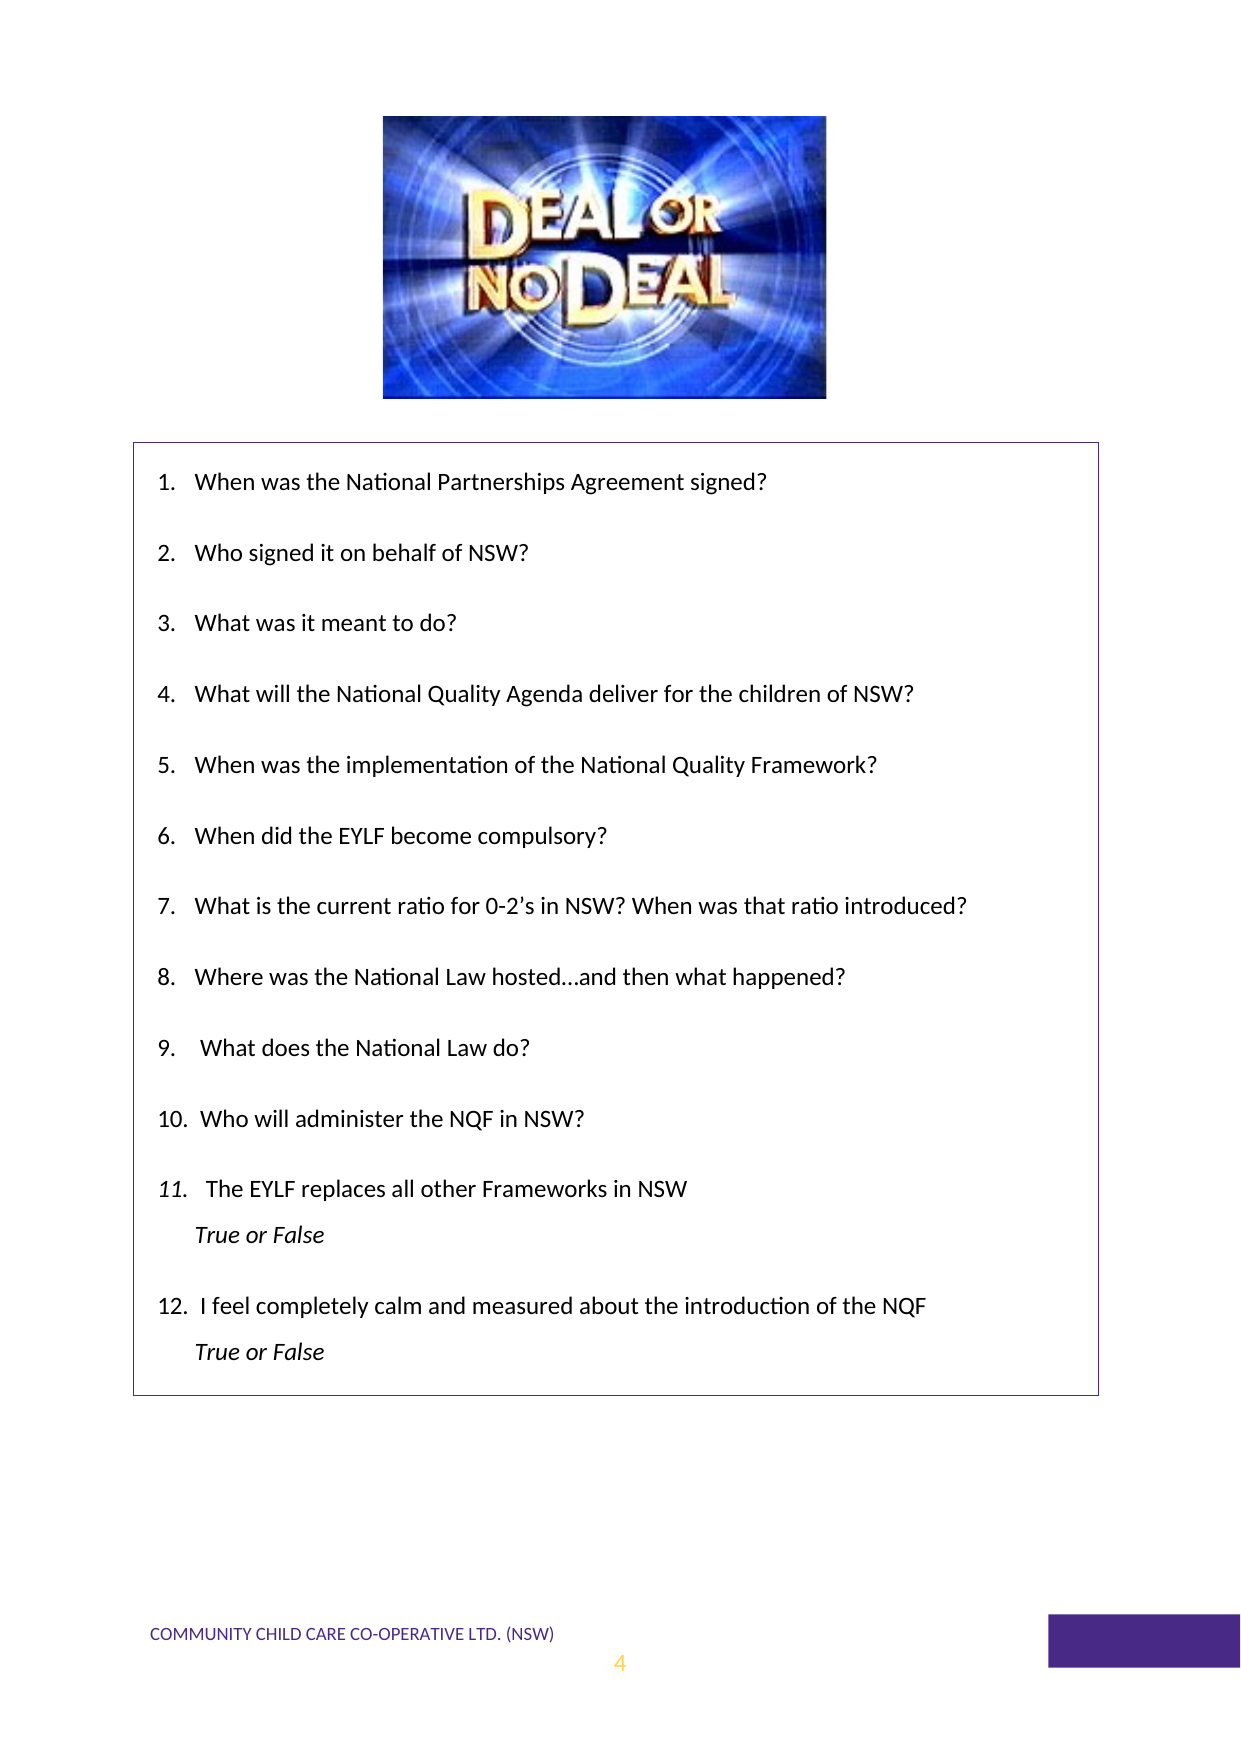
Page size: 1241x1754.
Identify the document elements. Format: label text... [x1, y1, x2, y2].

list Where was the National Law hosted…and then what happened? [134, 937, 1098, 992]
list When did the EYLF become compulsory? [134, 796, 1098, 850]
list Who signed it on behalf of NSW? [134, 513, 1098, 567]
list What will the National Quality Agenda deliver for the children of NSW? [134, 654, 1098, 709]
list The EYLF replaces all other Frameworks in NSW True or False [134, 1149, 1098, 1250]
list When was the National Partnerships Agreement signed? [134, 443, 1098, 497]
list What does the National Law do? [134, 1008, 1098, 1062]
list What was it meant to do? [134, 584, 1098, 638]
picture [382, 116, 827, 399]
list What is the current ratio for 0-2’s in NSW? When was that ratio introduced? [134, 867, 1098, 921]
list I feel completely calm and measured about the introduction of the NQF True or False [134, 1266, 1098, 1395]
list When was the implementation of the National Quality Framework? [134, 725, 1098, 779]
list Who will administer the NQF in NSW? [134, 1079, 1098, 1133]
